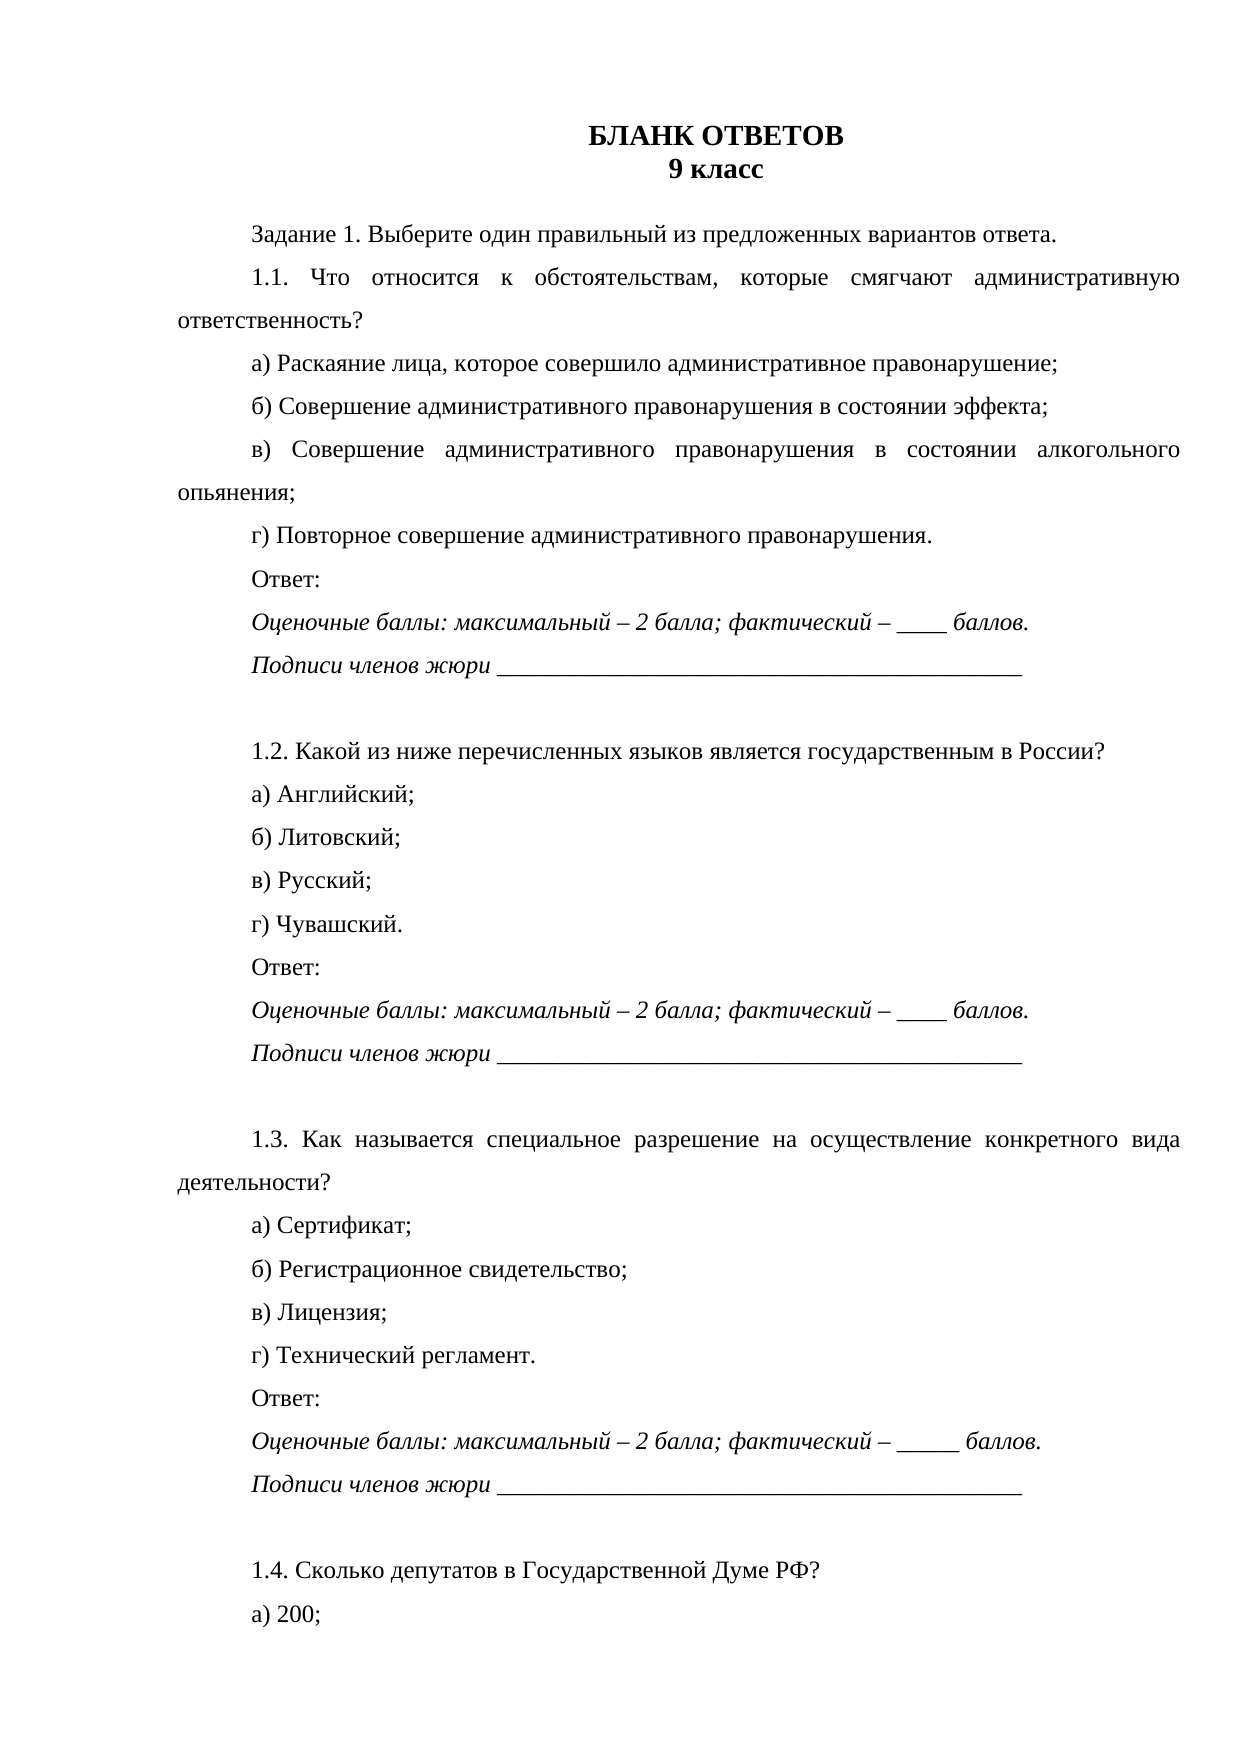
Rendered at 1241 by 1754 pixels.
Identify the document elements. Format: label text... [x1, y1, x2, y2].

text 1.1. Что относится к обстоятельствам, которые смягчают административную ответственность? [177, 262, 1181, 334]
text а) 200; [177, 1599, 1181, 1627]
text 1.2. Какой из ниже перечисленных языков является государственным в России? [177, 736, 1181, 765]
text Ответ: [177, 564, 1181, 592]
text Подписи членов жюри __________________________________________ [177, 650, 1181, 679]
text в) Русский; [177, 866, 1181, 894]
text Задание 1. Выберите один правильный из предложенных вариантов ответа. [177, 219, 1181, 247]
text Ответ: [177, 1383, 1181, 1412]
text а) Сертификат; [177, 1211, 1181, 1239]
text б) Регистрационное свидетельство; [177, 1254, 1181, 1282]
text Подписи членов жюри __________________________________________ [177, 1038, 1181, 1067]
text Оценочные баллы: максимальный – 2 балла; фактический – ____ баллов. [177, 995, 1181, 1024]
text БЛАНК ОТВЕТОВ [177, 118, 1181, 152]
text б) Совершение административного правонарушения в состоянии эффекта; [177, 391, 1181, 420]
text а) Английский; [177, 779, 1181, 808]
text а) Раскаяние лица, которое совершило административное правонарушение; [177, 348, 1181, 377]
text в) Совершение административного правонарушения в состоянии алкогольного опьянения; [177, 434, 1181, 506]
text г) Технический регламент. [177, 1340, 1181, 1369]
text 9 класс [177, 152, 1181, 185]
text Оценочные баллы: максимальный – 2 балла; фактический – ____ баллов. [177, 607, 1181, 636]
text г) Чувашский. [177, 909, 1181, 937]
text 1.3. Как называется специальное разрешение на осуществление конкретного вида деятельности? [177, 1124, 1181, 1196]
text Оценочные баллы: максимальный – 2 балла; фактический – _____ баллов. [177, 1426, 1181, 1455]
text г) Повторное совершение административного правонарушения. [177, 521, 1181, 549]
text 1.4. Сколько депутатов в Государственной Думе РФ? [177, 1556, 1181, 1584]
text б) Литовский; [177, 822, 1181, 851]
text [177, 1469, 1181, 1498]
text в) Лицензия; [177, 1297, 1181, 1326]
text Ответ: [177, 952, 1181, 981]
